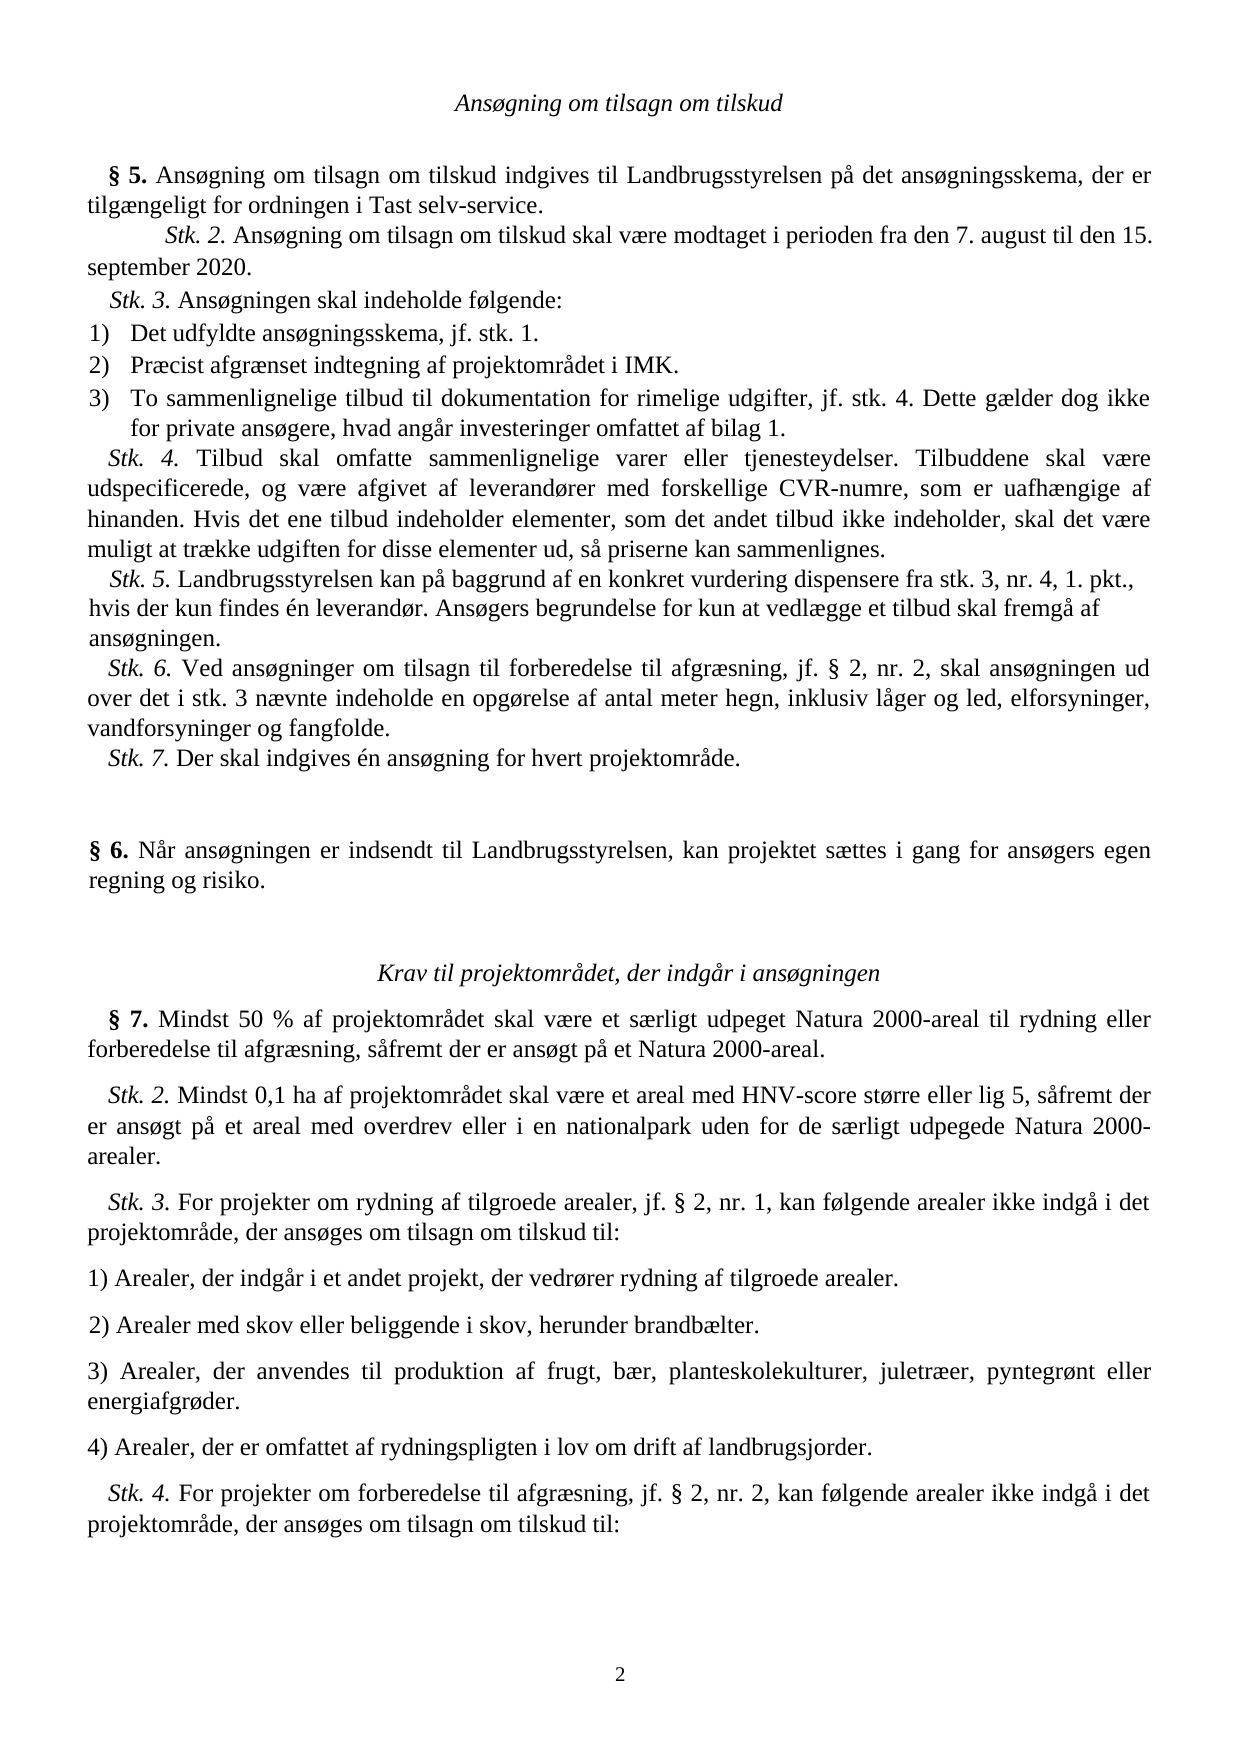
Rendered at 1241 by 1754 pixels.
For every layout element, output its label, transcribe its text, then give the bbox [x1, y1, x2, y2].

list Præcist afgrænset indtegning af projektområdet i IMK. [88, 350, 1152, 379]
text Stk. 4. For projekter om forberedelse til afgræsning, jf. § 2, nr. 2, kan følgende arealer ikke indgå i det projektområde, der ansøges om tilsagn om tilskud til: [87, 1478, 1152, 1537]
text september 2020. [87, 252, 1152, 281]
text Stk. 2. Ansøgning om tilsagn om tilskud skal være modtaget i perioden fra den 7. august til den 15. [88, 221, 1153, 249]
text Stk. 4. Tilbud skal omfatte sammenlignelige varer eller tjenesteydelser. Tilbuddene skal være udspecificerede, og være afgivet af leverandører med forskellige CVR-numre, som er uafhængige af hinanden. Hvis det ene tilbud indeholder elementer, som det andet tilbud ikke indeholder, skal det være muligt at trække udgiften for disse elementer ud, så priserne kan sammenlignes. [87, 443, 1152, 562]
text § 5. Ansøgning om tilsagn om tilskud indgives til Landbrugsstyrelsen på det ansøgningsskema, der er tilgængeligt for ordningen i Tast selv-service. [87, 160, 1152, 219]
text § 6. Når ansøgningen er indsendt til Landbrugsstyrelsen, kan projektet sættes i gang for ansøgers egen regning og risiko. [88, 835, 1152, 894]
text Stk. 3. Ansøgningen skal indeholde følgende: [109, 285, 1152, 313]
list To sammenlignelige tilbud til dokumentation for rimelige udgifter, jf. stk. 4. Dette gælder dog ikke for private ansøgere, hvad angår investeringer omfattet af bilag 1. [88, 383, 1152, 442]
text 1) Arealer, der indgår i et andet projekt, der vedrører rydning af tilgroede arealer. [87, 1263, 1152, 1292]
text Krav til projektområdet, der indgår i ansøgningen [87, 958, 1152, 987]
text Stk. 3. For projekter om rydning af tilgroede arealer, jf. § 2, nr. 1, kan følgende arealer ikke indgå i det projektområde, der ansøges om tilsagn om tilskud til: [87, 1187, 1152, 1246]
text Stk. 5. Landbrugsstyrelsen kan på baggrund af en konkret vurdering dispensere fra stk. 3, nr. 4, 1. pkt., hvis der kun findes én leverandør. Ansøgers begrundelse for kun at vedlægge et tilbud skal fremgå af ansøgningen. [88, 564, 1152, 652]
text Stk. 2. Mindst 0,1 ha af projektområdet skal være et areal med HNV-score større eller lig 5, såfremt der er ansøgt på et areal med overdrev eller i en nationalpark uden for de særligt udpegede Natura 2000-arealer. [87, 1081, 1152, 1169]
text Stk. 7. Der skal indgives én ansøgning for hvert projektområde. [87, 743, 1152, 772]
subtitle Ansøgning om tilsagn om tilskud [88, 88, 1152, 117]
text 4) Arealer, der er omfattet af rydningspligten i lov om drift af landbrugsjorder. [87, 1432, 1152, 1461]
text Stk. 6. Ved ansøgninger om tilsagn til forberedelse til afgræsning, jf. § 2, nr. 2, skal ansøgningen ud over det i stk. 3 nævnte indeholde en opgørelse af antal meter hegn, inklusiv låger og led, elforsyninger, vandforsyninger og fangfolde. [87, 653, 1152, 742]
list Det udfyldte ansøgningsskema, jf. stk. 1. [88, 318, 1152, 346]
text § 7. Mindst 50 % af projektområdet skal være et særligt udpeget Natura 2000-areal til rydning eller forberedelse til afgræsning, såfremt der er ansøgt på et Natura 2000-areal. [87, 1004, 1152, 1063]
text 2) Arealer med skov eller beliggende i skov, herunder brandbælter. [88, 1310, 1152, 1338]
text 3) Arealer, der anvendes til produktion af frugt, bær, planteskolekulturer, juletræer, pyntegrønt eller energiafgrøder. [87, 1356, 1152, 1415]
